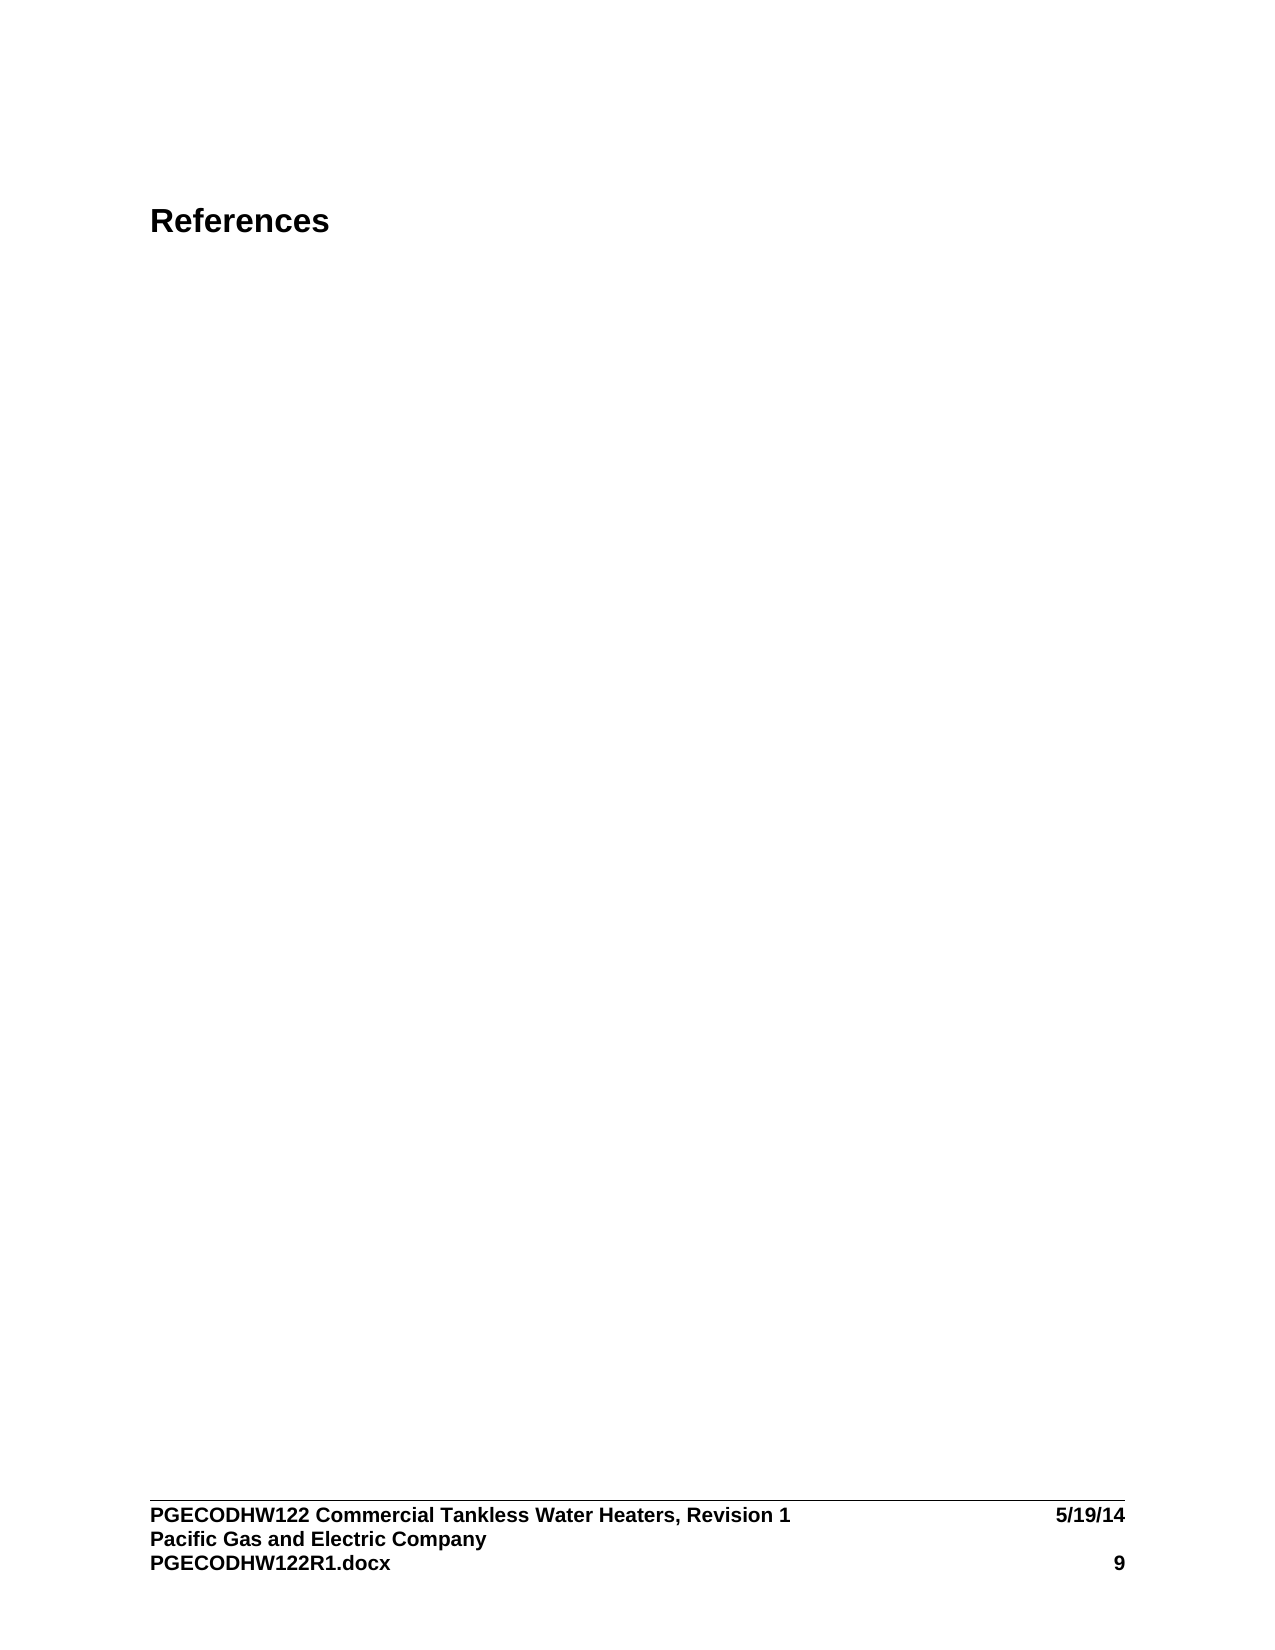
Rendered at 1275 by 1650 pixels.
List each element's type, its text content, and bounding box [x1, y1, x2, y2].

subtitle References [150, 201, 1125, 240]
